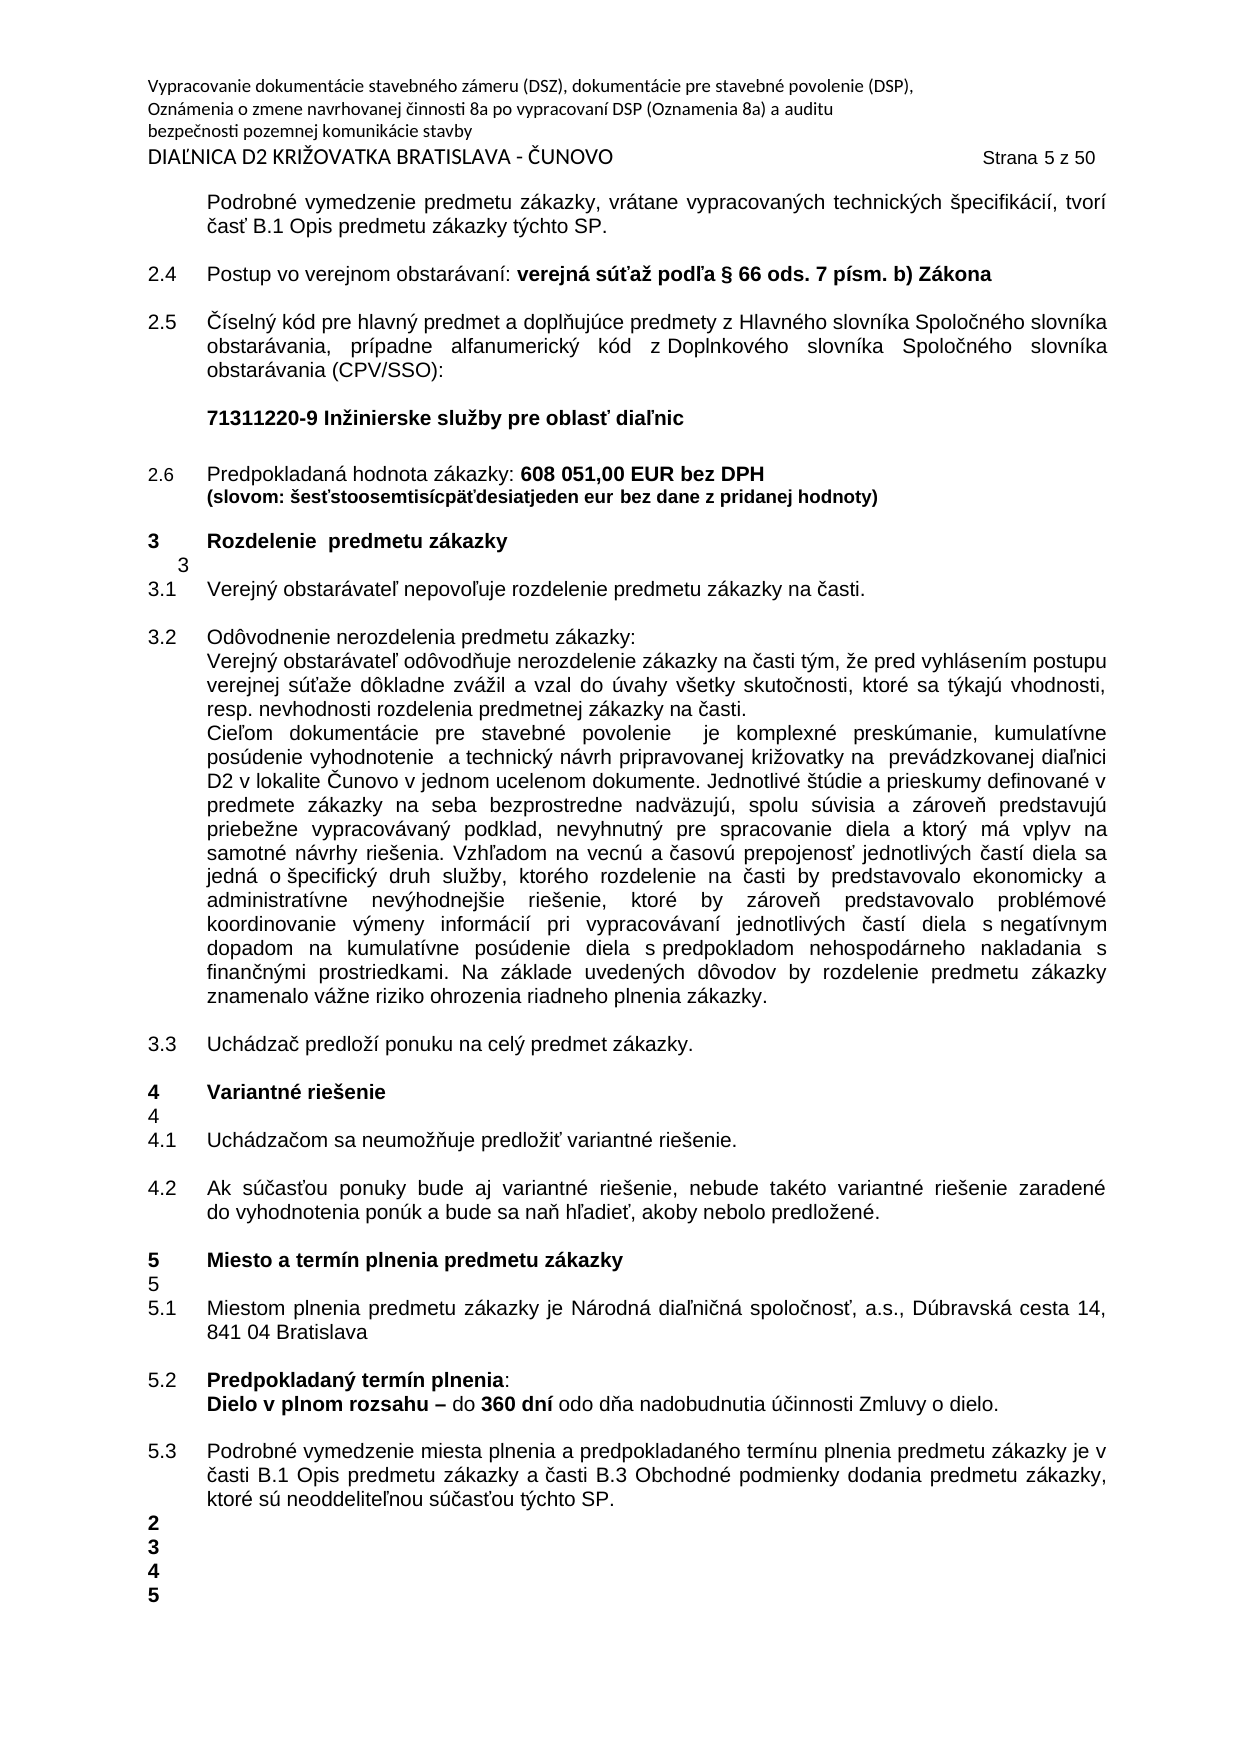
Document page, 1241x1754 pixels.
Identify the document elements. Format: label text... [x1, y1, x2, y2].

text Dielo v plnom rozsahu – do 360 dní odo dňa nadobudnutia účinnosti Zmluvy o dielo. [207, 1391, 1107, 1415]
list Miestom plnenia predmetu zákazky je Národná diaľničná spoločnosť, a.s., Dúbravská cesta 14, 841 04 Bratislava [148, 1296, 1107, 1343]
list Predpokladaná hodnota zákazky: 608 051,00 EUR bez DPH [148, 462, 1107, 486]
list Postup vo verejnom obstarávaní: verejná súťaž podľa § 66 ods. 7 písm. b) Zákona [148, 262, 1107, 286]
list Verejný obstarávateľ nepovoľuje rozdelenie predmetu zákazky na časti. [148, 577, 1107, 601]
text Cieľom dokumentácie pre stavebné povolenie je komplexné preskúmanie, kumulatívne posúdenie vyhodnotenie a technický návrh pripravovanej križovatky na prevádzkovanej diaľnici D2 v lokalite Čunovo v jednom ucelenom dokumente. Jednotlivé štúdie a prieskumy definované v predmete zákazky na seba bezprostredne nadväzujú, spolu súvisia a zároveň predstavujú priebežne vypracovávaný podklad, nevyhnutný pre spracovanie diela a ktorý má vplyv na samotné návrhy riešenia. Vzhľadom na vecnú a časovú prepojenosť jednotlivých častí diela sa jedná o špecifický druh služby, ktorého rozdelenie na časti by predstavovalo ekonomicky a administratívne nevýhodnejšie riešenie, ktoré by zároveň predstavovalo problémové koordinovanie výmeny informácií pri vypracovávaní jednotlivých častí diela s negatívnym dopadom na kumulatívne posúdenie diela s predpokladom nehospodárneho nakladania s finančnými prostriedkami. Na základe uvedených dôvodov by rozdelenie predmetu zákazky znamenalo vážne riziko ohrozenia riadneho plnenia zákazky. [207, 721, 1107, 1008]
list Odôvodnenie nerozdelenia predmetu zákazky: [148, 625, 1107, 649]
list Uchádzačom sa neumožňuje predložiť variantné riešenie. [148, 1128, 1107, 1152]
list (slovom: šesťstoosemtisícpäťdesiatjeden eur bez dane z pridanej hodnoty) [207, 486, 1107, 507]
list Predpokladaný termín plnenia: [148, 1367, 1107, 1391]
list Číselný kód pre hlavný predmet a doplňujúce predmety z Hlavného slovníka Spoločného slovníka obstarávania, prípadne alfanumerický kód z Doplnkového slovníka Spoločného slovníka obstarávania (CPV/SSO): [148, 309, 1107, 381]
list Podrobné vymedzenie miesta plnenia a predpokladaného termínu plnenia predmetu zákazky je v časti B.1 Opis predmetu zákazky a časti B.3 Obchodné podmienky dodania predmetu zákazky, ktoré sú neoddeliteľnou súčasťou týchto SP. [148, 1439, 1107, 1511]
subtitle Rozdelenie predmetu zákazky [148, 529, 1107, 553]
list Uchádzač predloží ponuku na celý predmet zákazky. [148, 1032, 1107, 1056]
list 71311220-9 Inžinierske služby pre oblasť diaľnic [185, 405, 1107, 429]
subtitle Variantné riešenie [148, 1080, 1107, 1104]
subtitle Miesto a termín plnenia predmetu zákazky [148, 1248, 1107, 1272]
list Ak súčasťou ponuky bude aj variantné riešenie, nebude takéto variantné riešenie zaradené do vyhodnotenia ponúk a bude sa naň hľadieť, akoby nebolo predložené. [148, 1176, 1107, 1224]
text Verejný obstarávateľ odôvodňuje nerozdelenie zákazky na časti tým, že pred vyhlásením postupu verejnej súťaže dôkladne zvážil a vzal do úvahy všetky skutočnosti, ktoré sa týkajú vhodnosti, resp. nevhodnosti rozdelenia predmetnej zákazky na časti. [207, 649, 1107, 721]
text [148, 190, 1107, 238]
